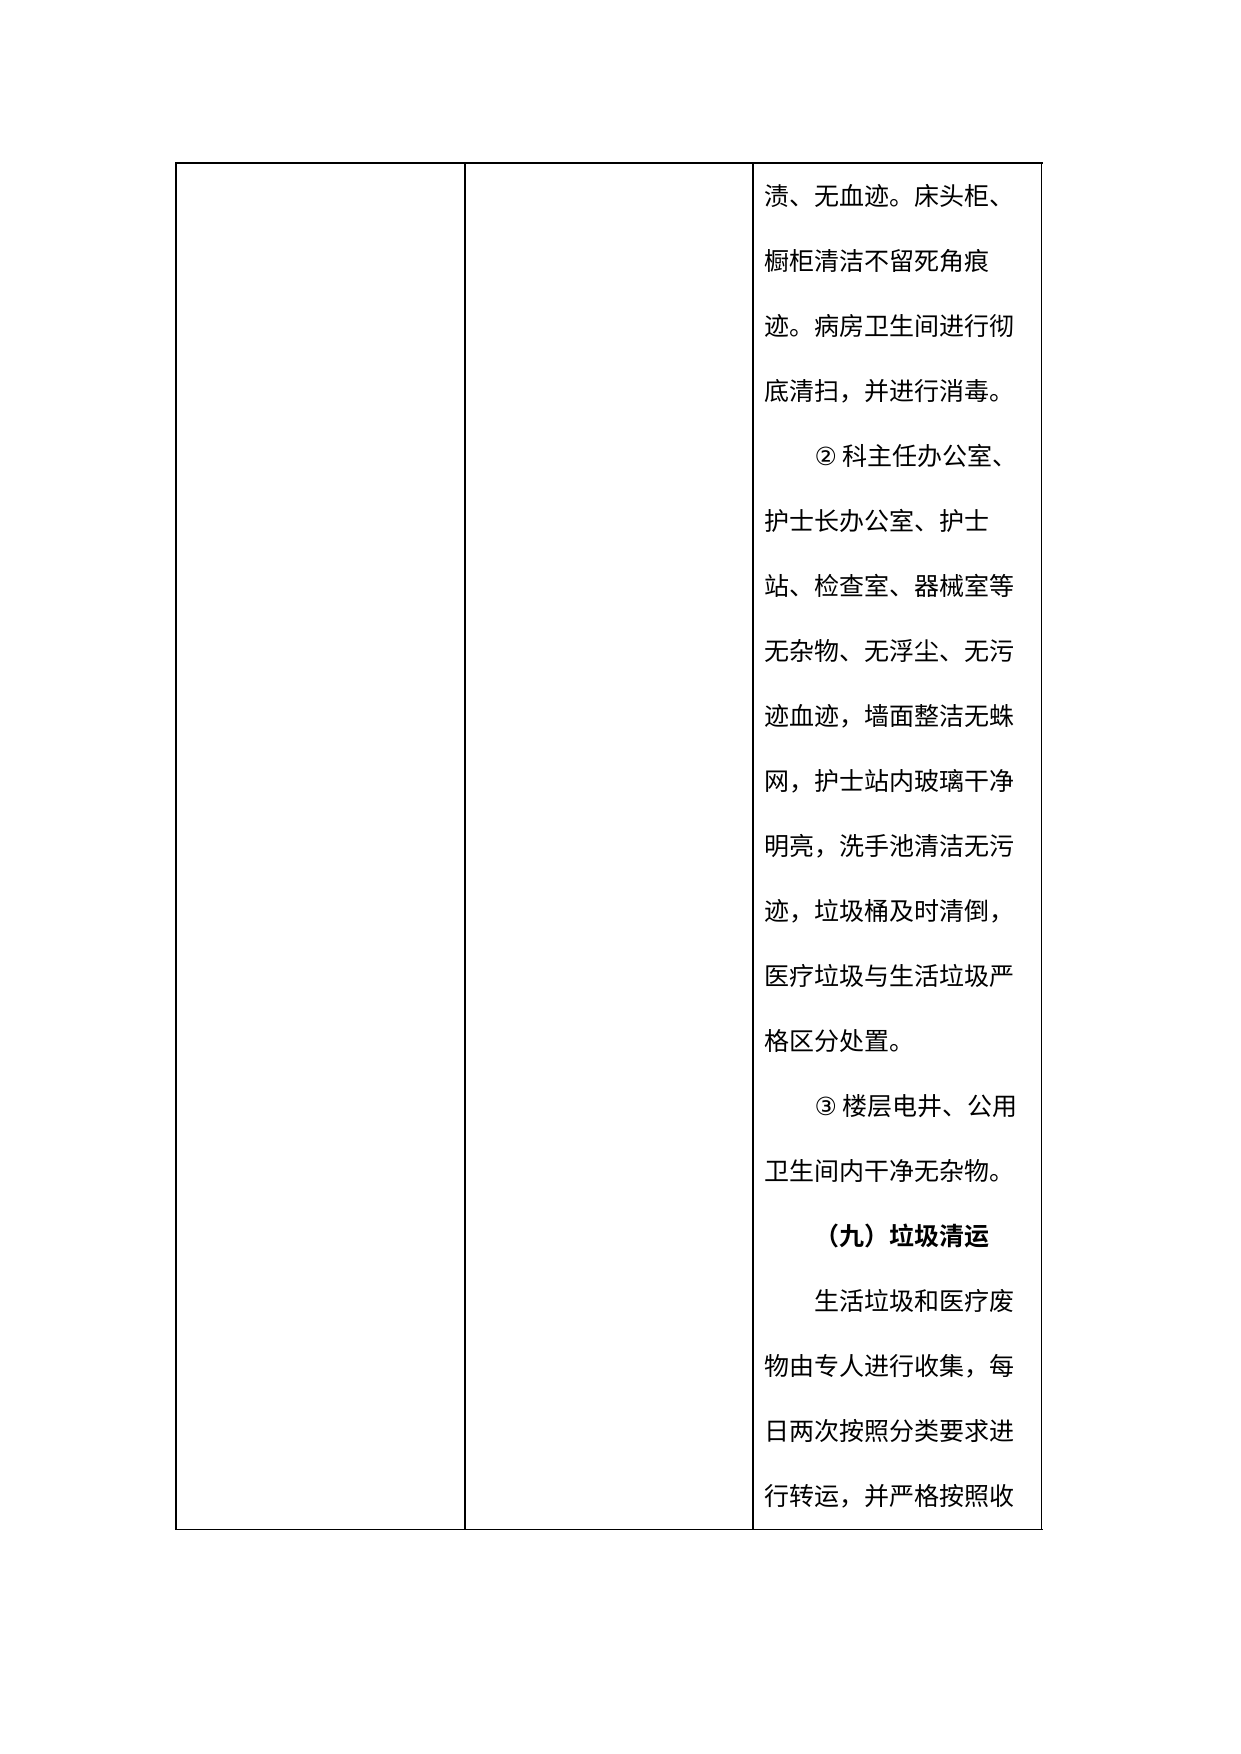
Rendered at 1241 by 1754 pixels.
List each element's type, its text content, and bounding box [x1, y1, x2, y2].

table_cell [754, 164, 1041, 1528]
table_cell [466, 164, 752, 1528]
table_cell 1 [177, 164, 464, 1528]
